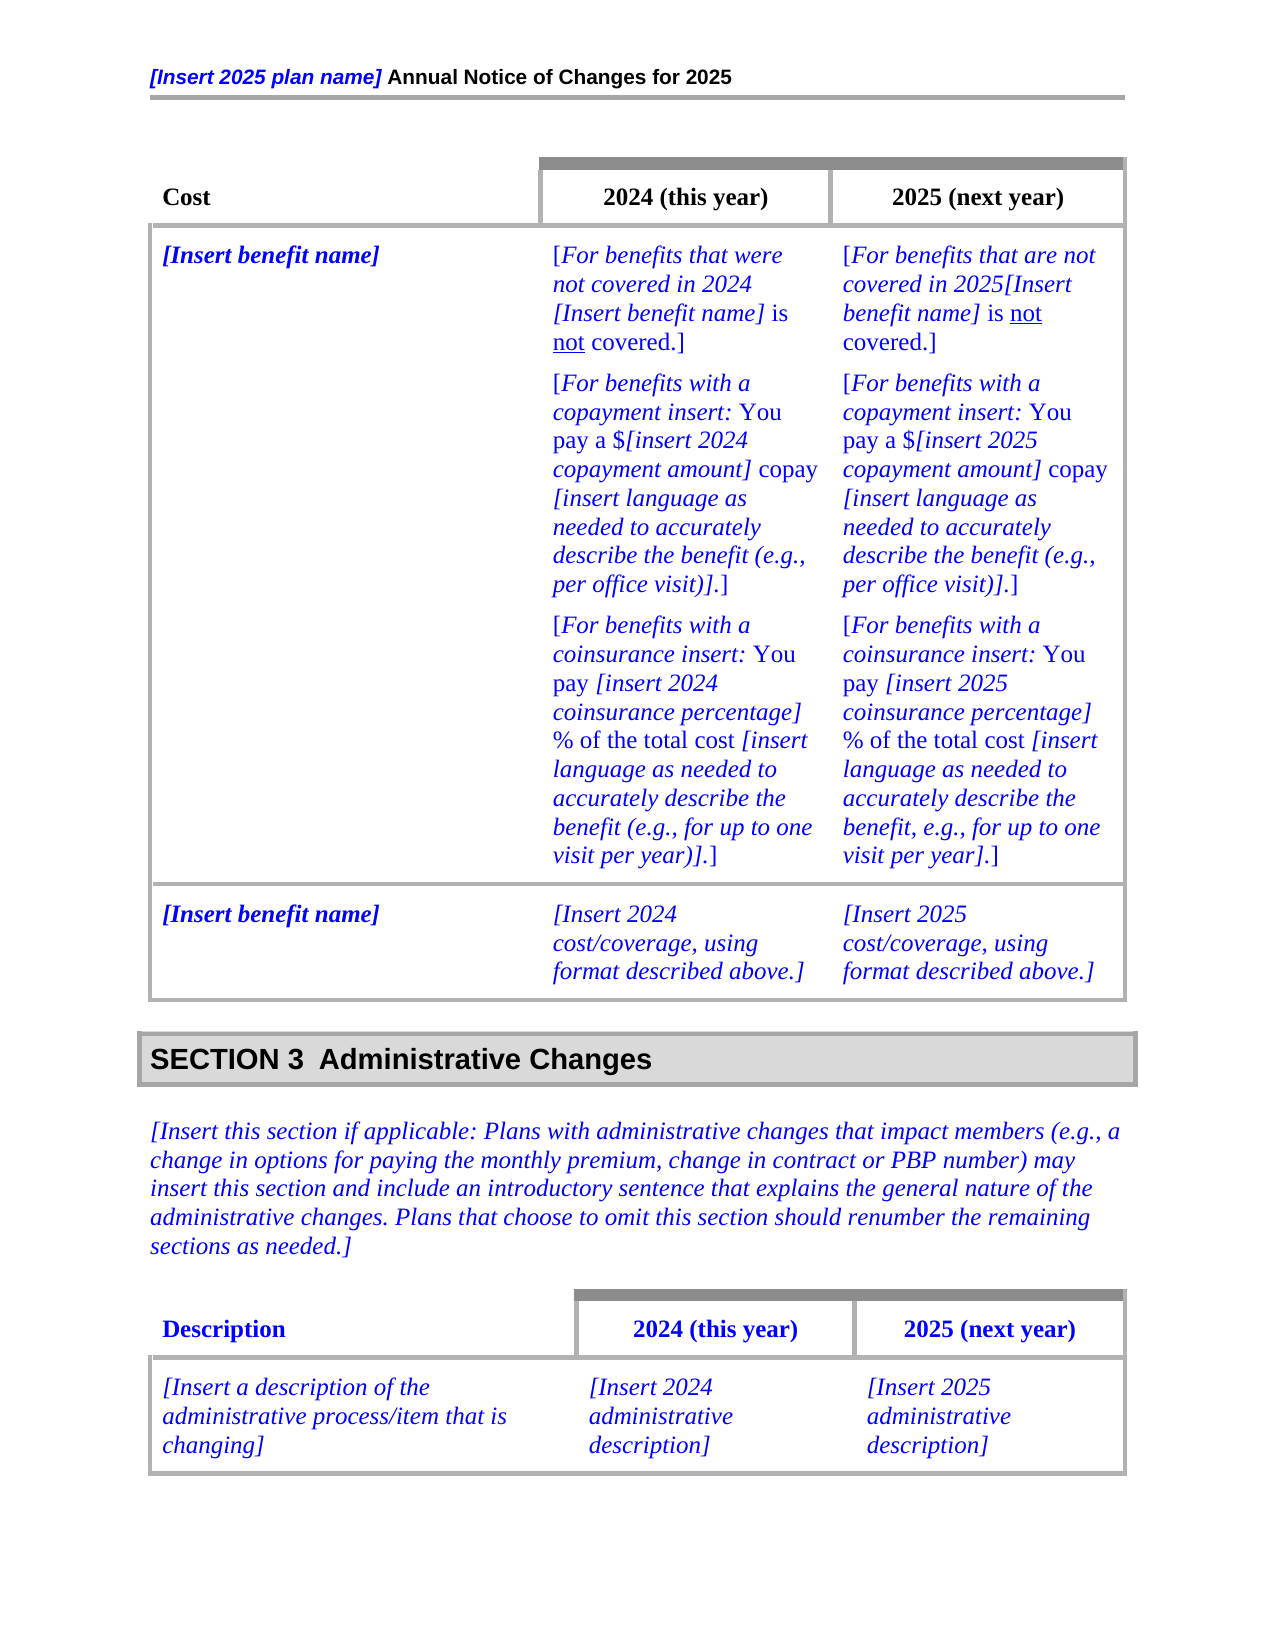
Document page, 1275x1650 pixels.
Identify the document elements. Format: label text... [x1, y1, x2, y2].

table_cell [For benefits that were not covered in 2024 [Insert benefit name] is not covered.] [For benefits with a copayment insert: You pay a $[insert 2024 copayment amount] copay [insert language as needed to accurately describe the benefit (e.g., per office visit)].] [For benefits with a coinsurance insert: You pay [insert 2024 coinsurance percentage] % of the total cost [insert language as needed to accurately describe the benefit (e.g., for up to one visit per year)].] [541, 228, 831, 882]
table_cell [152, 1356, 576, 1471]
table_cell [Insert benefit name] [152, 224, 541, 882]
table_header 2025 (next year) [857, 1301, 1123, 1355]
table_cell [Insert 2025 cost/coverage, using format described above.] [831, 886, 1123, 998]
table_header 2024 (this year) [543, 170, 828, 223]
table_cell [For benefits that are not covered in 2025[Insert benefit name] is not covered.] [For benefits with a copayment insert: You pay a $[insert 2025 copayment amount] copay [insert language as needed to accurately describe the benefit (e.g., per office visit)].] [For benefits with a coinsurance insert: You pay [insert 2025 coinsurance percentage] % of the total cost [insert language as needed to accurately describe the benefit, e.g., for up to one visit per year].] [831, 228, 1123, 882]
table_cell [576, 1360, 855, 1471]
table_header Cost [150, 157, 539, 223]
table_cell [Insert benefit name] [152, 883, 541, 998]
table_header 2024 (this year) [579, 1301, 852, 1355]
table_header Description [150, 1289, 574, 1355]
subtitle SECTION 3 Administrative Changes [142, 1036, 1133, 1082]
table_header 2025 (next year) [833, 170, 1123, 223]
table_cell [Insert 2024 cost/coverage, using format described above.] [541, 886, 831, 998]
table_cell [855, 1360, 1123, 1471]
text [Insert this section if applicable: Plans with administrative changes that impact members (e.g., a change in options for paying the monthly premium, change in contract or PBP number) may insert this section and include an introductory sentence that explains the general nature of the administrative changes. Plans that choose to omit this section should renumber the remaining sections as needed.] [150, 1116, 1125, 1260]
